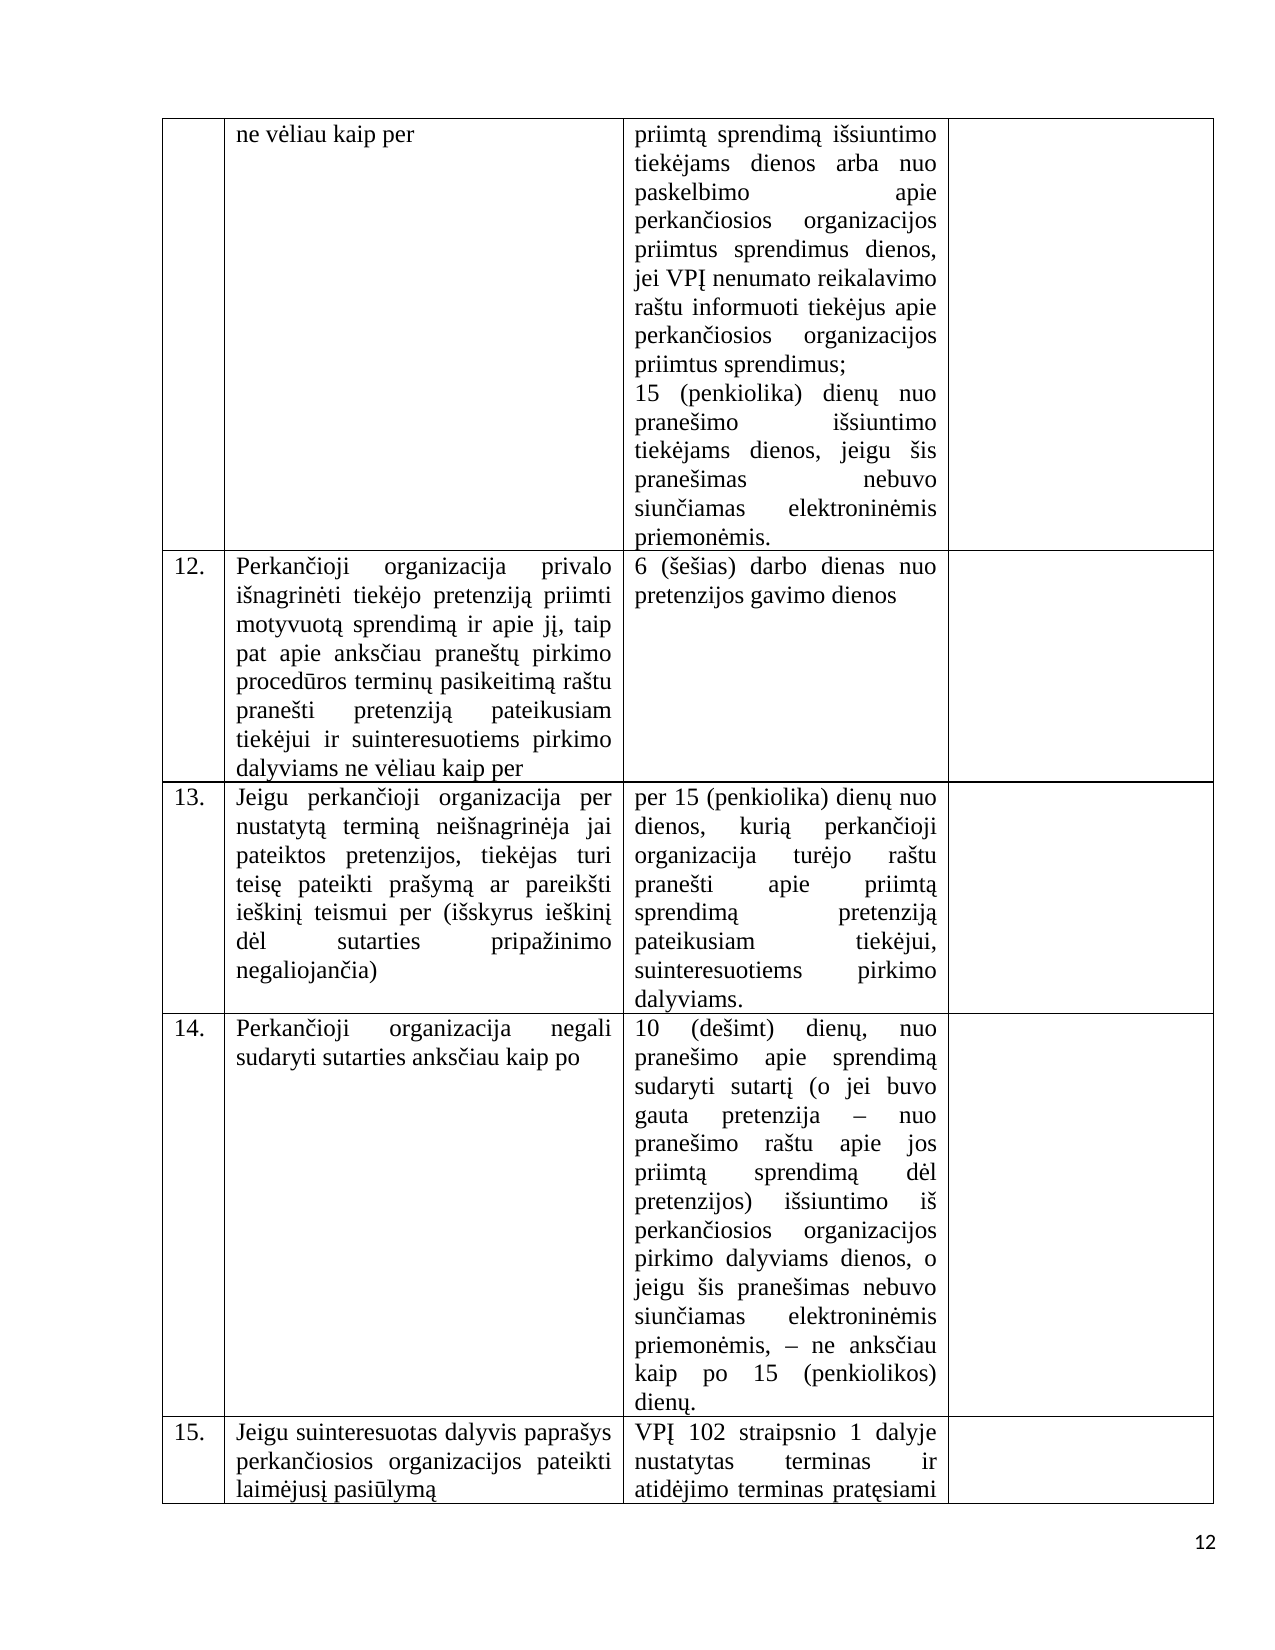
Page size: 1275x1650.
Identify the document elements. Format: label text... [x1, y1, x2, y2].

table_cell [163, 119, 224, 550]
table_cell Perkančioji organizacija privalo išnagrinėti tiekėjo pretenziją priimti motyvuotą sprendimą ir apie jį, taip pat apie anksčiau praneštų pirkimo procedūros terminų pasikeitimą raštu pranešti pretenziją pateikusiam tiekėjui ir suinteresuotiems pirkimo dalyviams ne vėliau kaip per [225, 551, 623, 781]
table_cell [949, 551, 1213, 781]
table_cell Tiekėjas turi teisę pateikti pretenziją perkančiajai organizacijai, pateikti prašymą ar pareikšti ieškinį teismui ne vėliau kaip per [225, 119, 623, 550]
table_cell 14. [163, 1014, 224, 1416]
table_cell per 15 (penkiolika) dienų nuo dienos, kurią perkančioji organizacija turėjo raštu pranešti apie priimtą sprendimą pretenziją pateikusiam tiekėjui, suinteresuotiems pirkimo dalyviams. [624, 783, 948, 1012]
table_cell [624, 1417, 948, 1503]
table_cell 10 (dešimt) dienų, nuo pranešimo apie sprendimą sudaryti sutartį (o jei buvo gauta pretenzija – nuo pranešimo raštu apie jos priimtą sprendimą dėl pretenzijos) išsiuntimo iš perkančiosios organizacijos pirkimo dalyviams dienos, o jeigu šis pranešimas nebuvo siunčiamas elektroninėmis priemonėmis, – ne anksčiau kaip po 15 (penkiolikos) dienų. [624, 1014, 948, 1416]
table_cell 15. [163, 1417, 224, 1503]
table_cell [949, 783, 1213, 1012]
table_cell 13. [163, 783, 224, 1012]
table_cell [949, 1014, 1213, 1416]
table_cell [949, 119, 1213, 550]
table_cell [225, 1417, 623, 1503]
table_cell [949, 1417, 1213, 1503]
table_cell 6 (šešias) darbo dienas nuo pretenzijos gavimo dienos [624, 551, 948, 781]
table_cell 12. [163, 551, 224, 781]
table_cell Perkančioji organizacija negali sudaryti sutarties anksčiau kaip po [225, 1014, 623, 1416]
table_cell Jeigu perkančioji organizacija per nustatytą terminą neišnagrinėja jai pateiktos pretenzijos, tiekėjas turi teisę pateikti prašymą ar pareikšti ieškinį teismui per (išskyrus ieškinį dėl sutarties pripažinimo negaliojančia) [225, 783, 623, 1012]
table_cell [624, 119, 948, 550]
